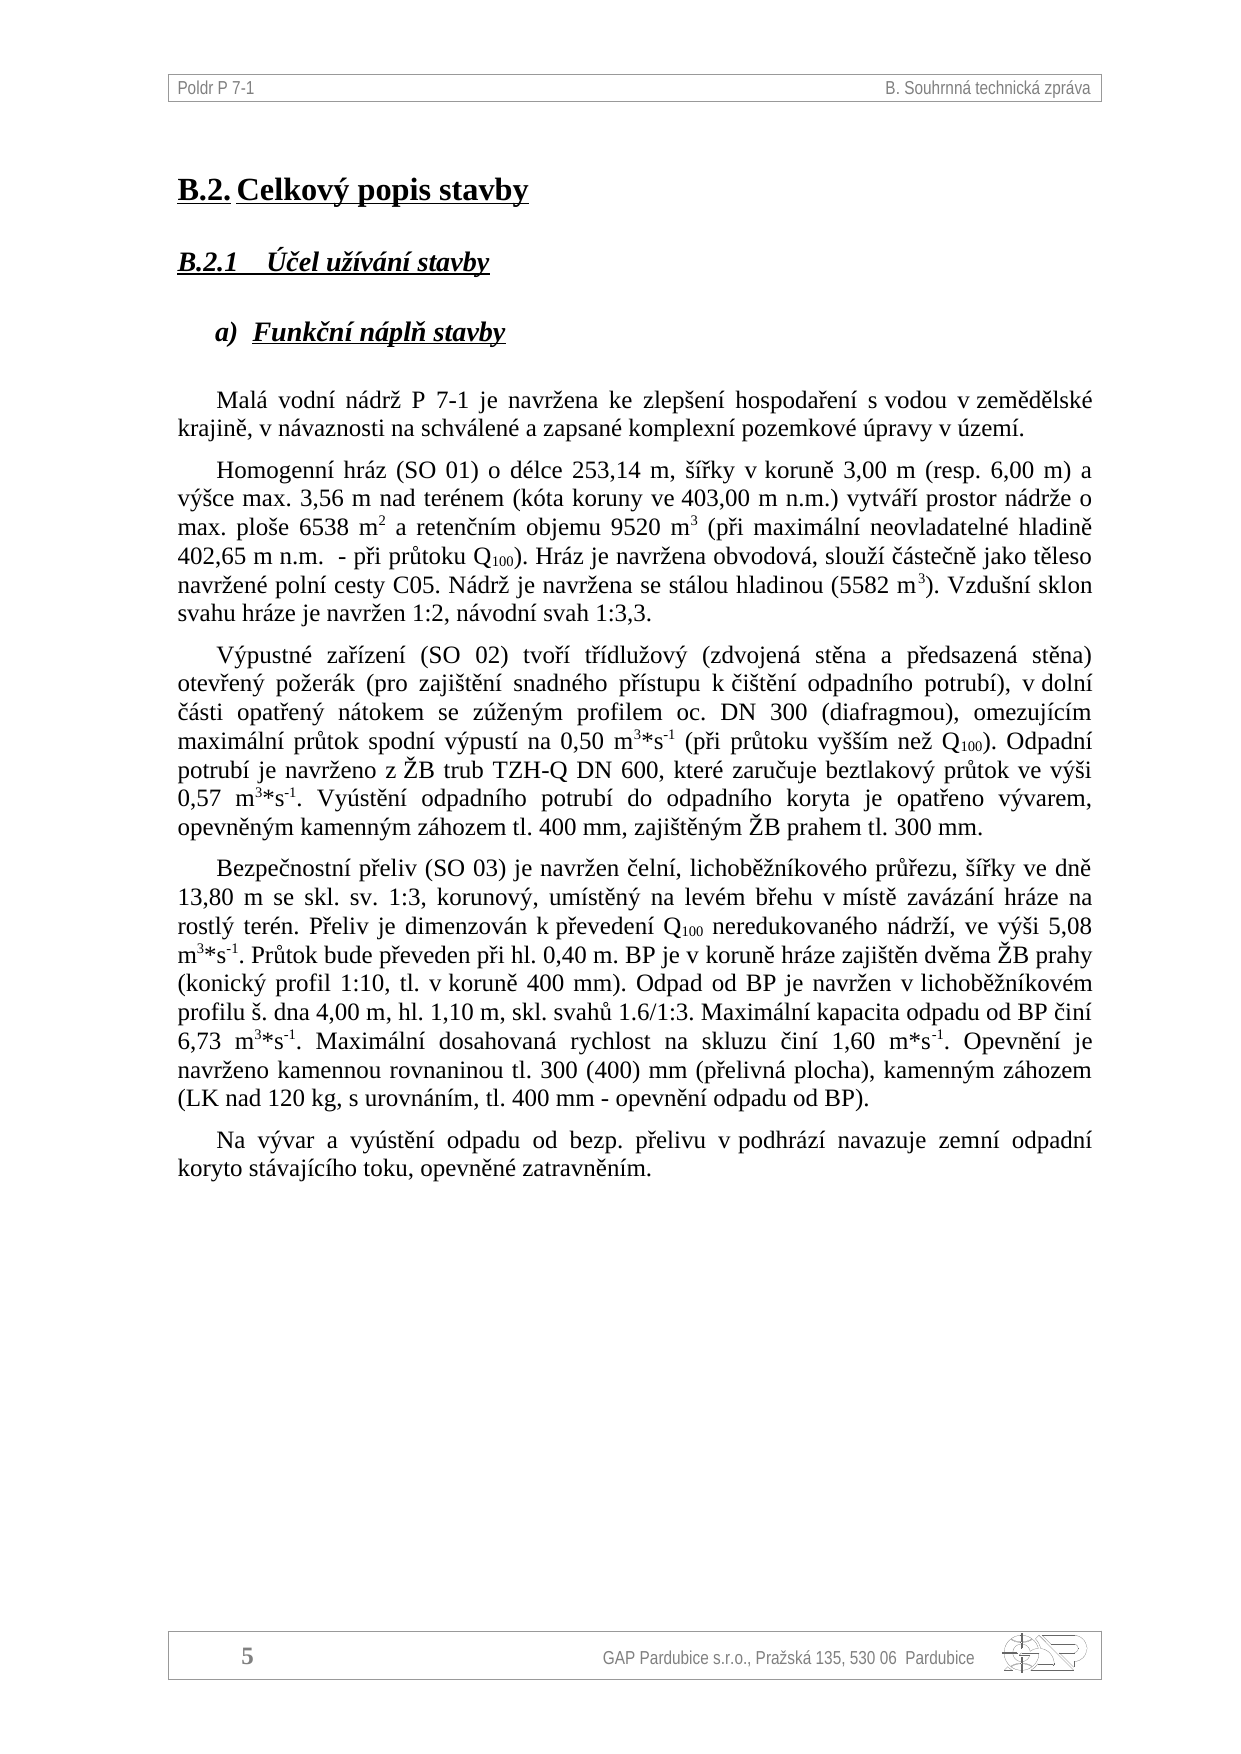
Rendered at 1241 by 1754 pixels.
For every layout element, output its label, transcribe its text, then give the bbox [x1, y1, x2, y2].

text Výpustné zařízení (SO 02) tvoří třídlužový (zdvojená stěna a předsazená stěna) otevřený požerák (pro zajištění snadného přístupu k čištění odpadního potrubí), v dolní části opatřený nátokem se zúženým profilem oc. DN 300 (diafragmou), omezujícím maximální průtok spodní výpustí na 0,50 m3*s-1 (při průtoku vyšším než Q100). Odpadní potrubí je navrženo z ŽB trub TZH-Q DN 600, které zaručuje beztlakový průtok ve výši 0,57 m3*s-1. Vyústění odpadního potrubí do odpadního koryta je opatřeno vývarem, opevněným kamenným záhozem tl. 400 mm, zajištěným ŽB prahem tl. 300 mm. [177, 640, 1092, 841]
list Funkční náplň stavby [215, 315, 1092, 347]
text B.2.1 Účel užívání stavby [177, 245, 1092, 277]
text Malá vodní nádrž P 7-1 je navržena ke zlepšení hospodaření s vodou v zemědělské krajině, v návaznosti na schválené a zapsané komplexní pozemkové úpravy v území. [177, 385, 1092, 442]
text Na vývar a vyústění odpadu od bezp. přelivu v podhrází navazuje zemní odpadní koryto stávajícího toku, opevněné zatravněním. [177, 1125, 1092, 1182]
text Homogenní hráz (SO 01) o délce 253,14 m, šířky v koruně 3,00 m (resp. 6,00 m) a výšce max. 3,56 m nad terénem (kóta koruny ve 403,00 m n.m.) vytváří prostor nádrže o max. ploše 6538 m2 a retenčním objemu 9520 m3 (při maximální neovladatelné hladině 402,65 m n.m. - při průtoku Q100). Hráz je navržena obvodová, slouží částečně jako těleso navržené polní cesty C05. Nádrž je navržena se stálou hladinou (5582 m3). Vzdušní sklon svahu hráze je navržen 1:2, návodní svah 1:3,3. [177, 455, 1092, 627]
text B.2. Celkový popis stavby [177, 170, 1092, 207]
text Bezpečnostní přeliv (SO 03) je navržen čelní, lichoběžníkového průřezu, šířky ve dně 13,80 m se skl. sv. 1:3, korunový, umístěný na levém břehu v místě zavázání hráze na rostlý terén. Přeliv je dimenzován k převedení Q100 neredukovaného nádrží, ve výši 5,08 m3*s-1. Průtok bude převeden při hl. 0,40 m. BP je v koruně hráze zajištěn dvěma ŽB prahy (konický profil 1:10, tl. v koruně 400 mm). Odpad od BP je navržen v lichoběžníkovém profilu š. dna 4,00 m, hl. 1,10 m, skl. svahů 1.6/1:3. Maximální kapacita odpadu od BP činí 6,73 m3*s-1. Maximální dosahovaná rychlost na skluzu činí 1,60 m*s-1. Opevnění je navrženo kamennou rovnaninou tl. 300 (400) mm (přelivná plocha), kamenným záhozem (LK nad 120 kg, s urovnáním, tl. 400 mm - opevnění odpadu od BP). [177, 853, 1092, 1112]
